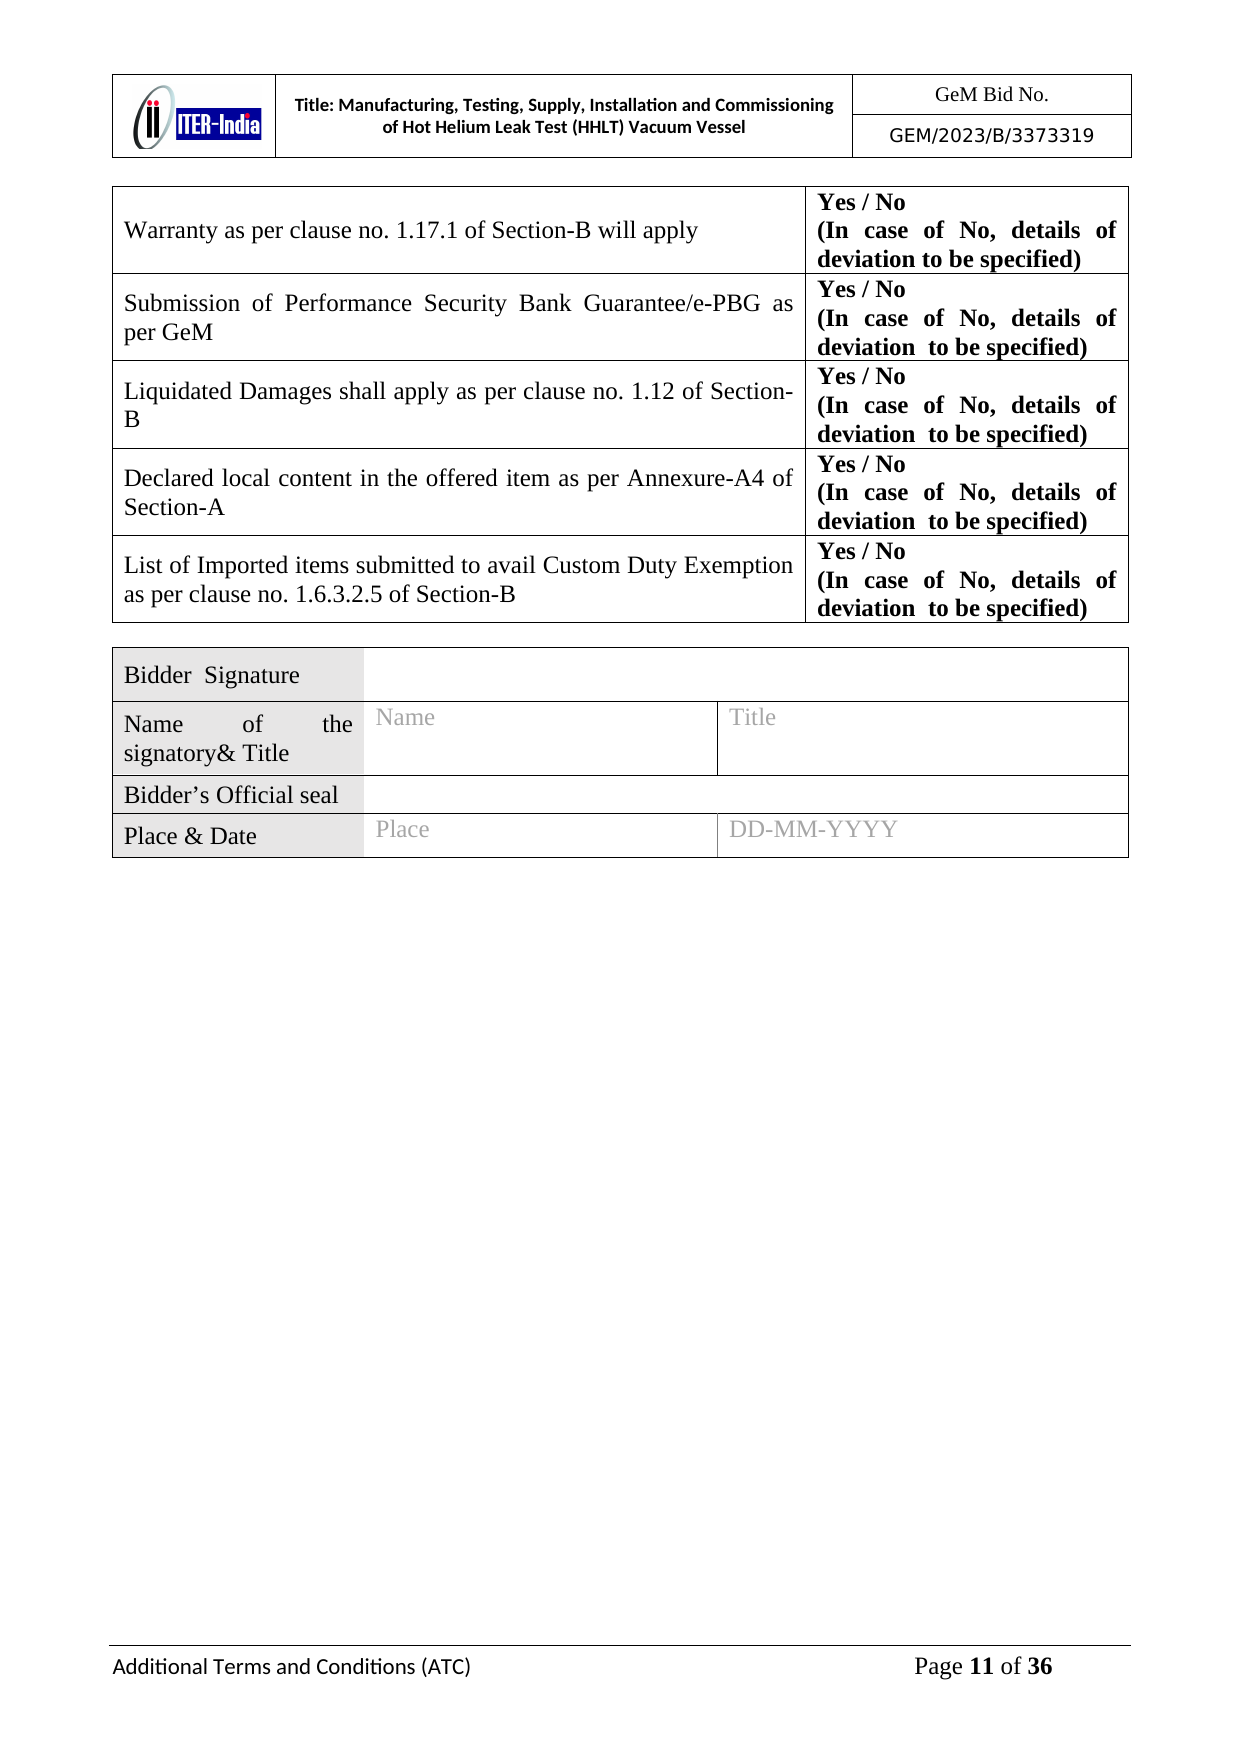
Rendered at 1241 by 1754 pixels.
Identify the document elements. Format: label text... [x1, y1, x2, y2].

table_cell Yes / No (In case of No, details of deviation to be specified) [806, 274, 1128, 360]
table_cell Bidder’s Official seal [113, 776, 364, 813]
table_cell Yes / No (In case of No, details of deviation to be specified) [806, 449, 1128, 535]
table_cell Liquidated Damages shall apply as per clause no. 1.12 of Section-B [113, 361, 805, 448]
table_cell List of Imported items submitted to avail Custom Duty Exemption as per clause no. 1.6.3.2.5 of Section-B [113, 536, 805, 622]
table_cell Yes / No (In case of No, details of deviation to be specified) [806, 536, 1128, 622]
table_cell Place [364, 814, 717, 857]
table_header [364, 648, 1128, 701]
table_cell Submission of Performance Security Bank Guarantee/e-PBG as per GeM [113, 274, 805, 360]
table_cell Name of the signatory& Title [113, 702, 364, 774]
table_cell DD-MM-YYYY [718, 814, 1128, 857]
table_cell Warranty as per clause no. 1.17.1 of Section-B will apply [113, 187, 805, 273]
table_cell Place & Date [113, 814, 364, 857]
table_cell Yes / No (In case of No, details of deviation to be specified) [806, 361, 1128, 448]
table_cell Title [718, 702, 1128, 774]
table_cell [364, 776, 1128, 813]
table_cell Name [364, 702, 717, 774]
table_header Bidder Signature [113, 648, 364, 701]
picture [132, 84, 263, 149]
table_cell Declared local content in the offered item as per Annexure-A4 of Section-A [113, 449, 805, 535]
table_cell Yes / No (In case of No, details of deviation to be specified) [806, 187, 1128, 273]
